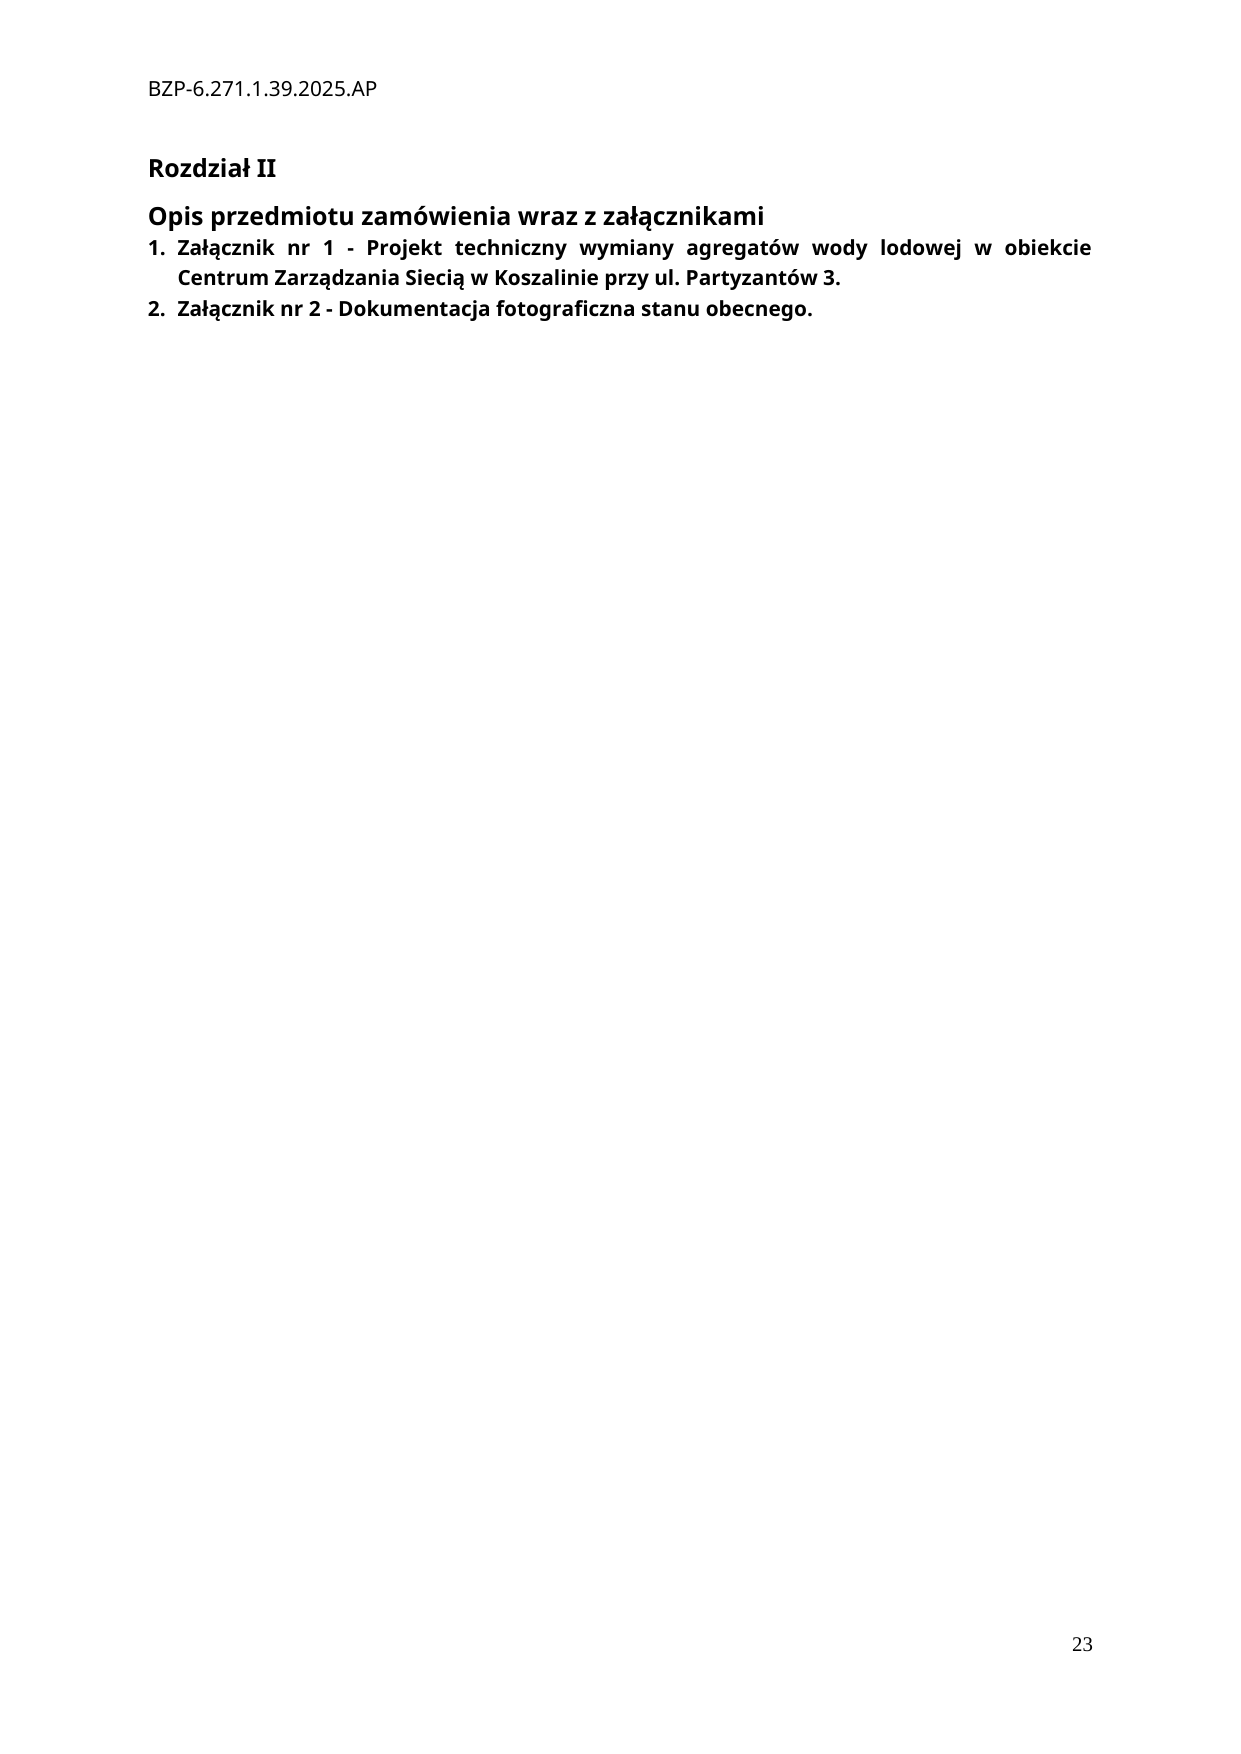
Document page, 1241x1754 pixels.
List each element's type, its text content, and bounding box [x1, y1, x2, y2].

list Załącznik nr 1 - Projekt techniczny wymiany agregatów wody lodowej w obiekcie Centrum Zarządzania Siecią w Koszalinie przy ul. Partyzantów 3. [148, 233, 1092, 292]
text Opis przedmiotu zamówienia wraz z załącznikami [148, 199, 1092, 233]
text Rozdział II [148, 150, 1092, 184]
list Załącznik nr 2 - Dokumentacja fotograficzna stanu obecnego. [148, 294, 1092, 322]
